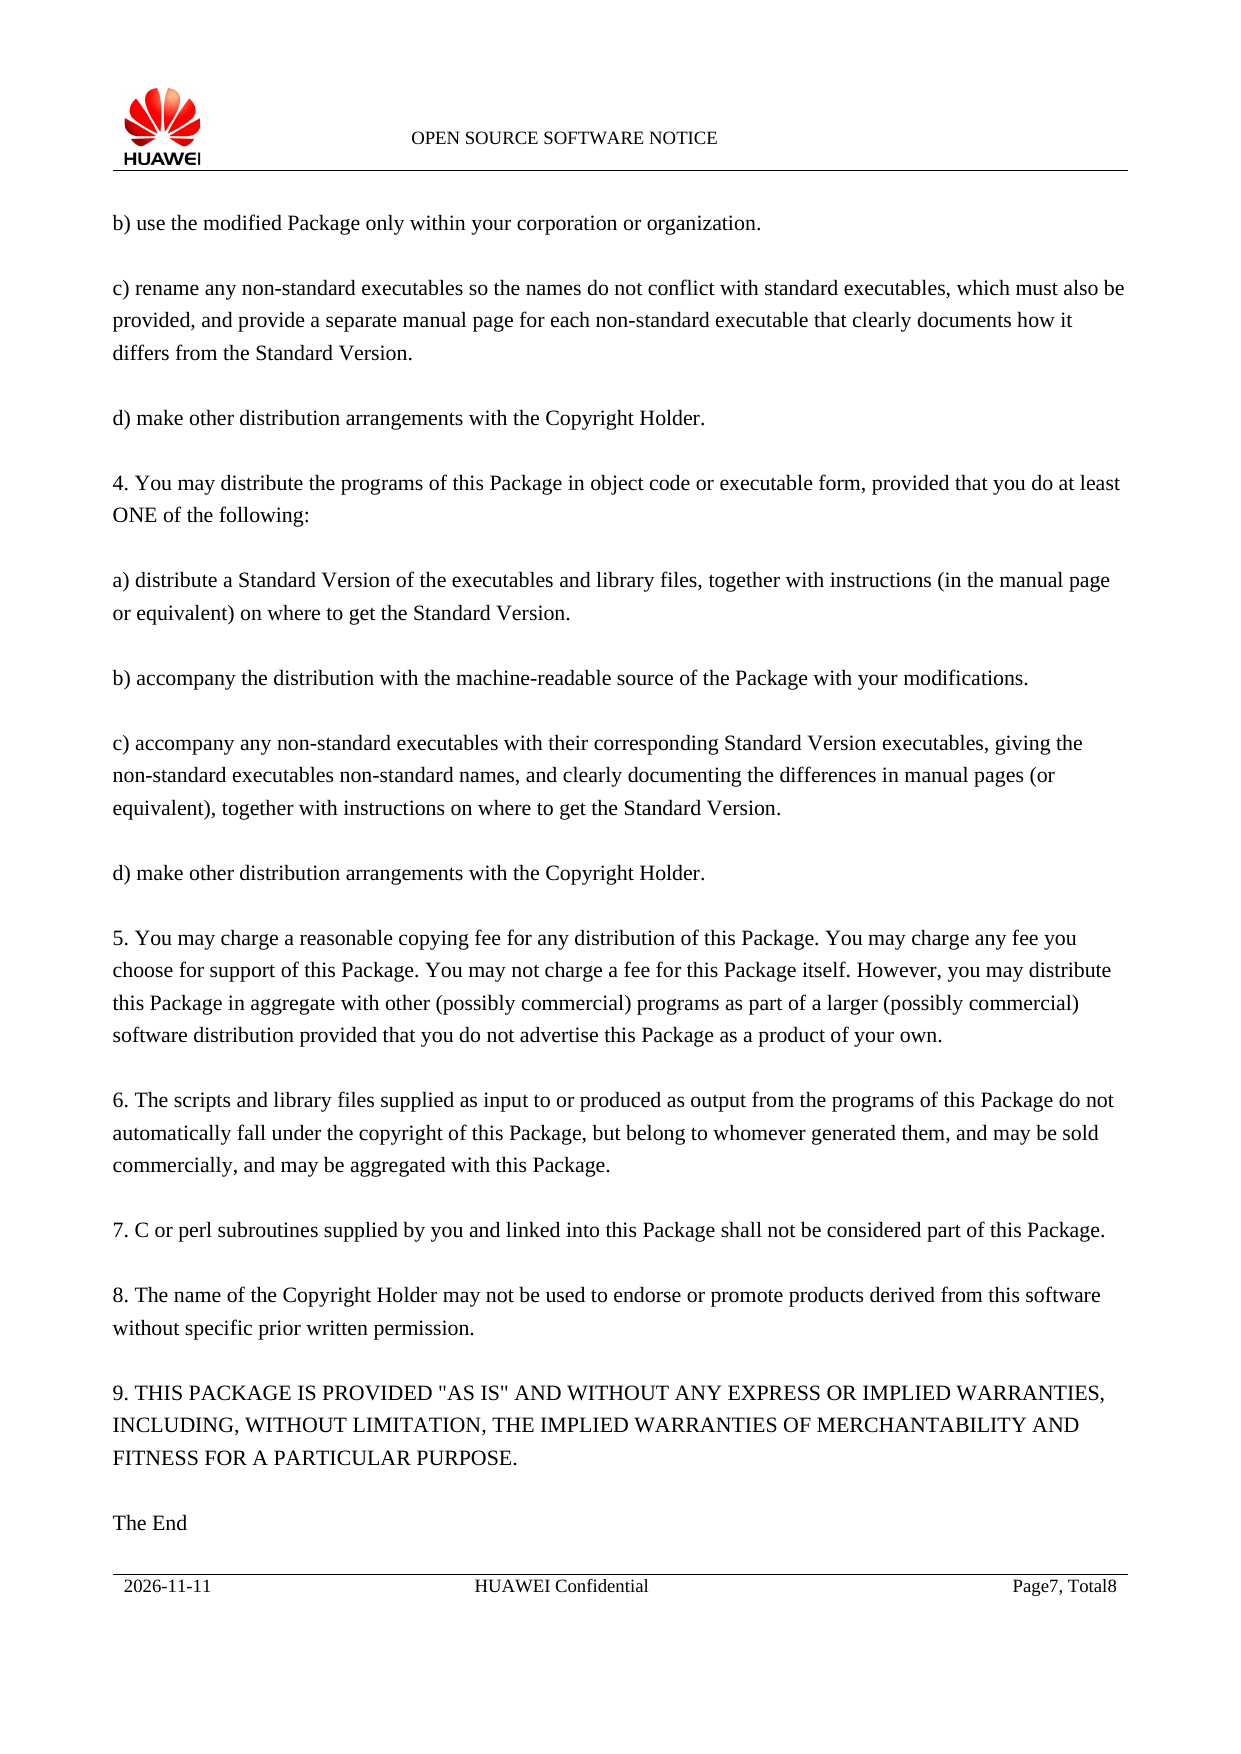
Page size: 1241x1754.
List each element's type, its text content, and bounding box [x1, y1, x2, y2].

text 7. C or perl subroutines supplied by you and linked into this Package shall not be considered part of this Package. [112, 1214, 1128, 1246]
text d) make other distribution arrangements with the Copyright Holder. [112, 401, 1128, 434]
text c) rename any non-standard executables so the names do not conflict with standard executables, which must also be provided, and provide a separate manual page for each non-standard executable that clearly documents how it differs from the Standard Version. [112, 271, 1128, 369]
text d) make other distribution arrangements with the Copyright Holder. [112, 856, 1128, 889]
text b) use the modified Package only within your corporation or organization. [112, 206, 1128, 239]
text b) accompany the distribution with the machine-readable source of the Package with your modifications. [112, 661, 1128, 694]
text 4. You may distribute the programs of this Package in object code or executable form, provided that you do at least ONE of the following: [112, 466, 1128, 531]
text 8. The name of the Copyright Holder may not be used to endorse or promote products derived from this software without specific prior written permission. [112, 1279, 1128, 1344]
text c) accompany any non-standard executables with their corresponding Standard Version executables, giving the non-standard executables non-standard names, and clearly documenting the differences in manual pages (or equivalent), together with instructions on where to get the Standard Version. [112, 726, 1128, 824]
text The End [112, 1506, 1128, 1571]
text 5. You may charge a reasonable copying fee for any distribution of this Package. You may charge any fee you choose for support of this Package. You may not charge a fee for this Package itself. However, you may distribute this Package in aggregate with other (possibly commercial) programs as part of a larger (possibly commercial) software distribution provided that you do not advertise this Package as a product of your own. [112, 921, 1128, 1051]
text 9. THIS PACKAGE IS PROVIDED "AS IS" AND WITHOUT ANY EXPRESS OR IMPLIED WARRANTIES, INCLUDING, WITHOUT LIMITATION, THE IMPLIED WARRANTIES OF MERCHANTABILITY AND FITNESS FOR A PARTICULAR PURPOSE. [112, 1376, 1128, 1474]
text 6. The scripts and library files supplied as input to or produced as output from the programs of this Package do not automatically fall under the copyright of this Package, but belong to whomever generated them, and may be sold commercially, and may be aggregated with this Package. [112, 1084, 1128, 1181]
picture [124, 88, 201, 165]
text a) distribute a Standard Version of the executables and library files, together with instructions (in the manual page or equivalent) on where to get the Standard Version. [112, 564, 1128, 629]
